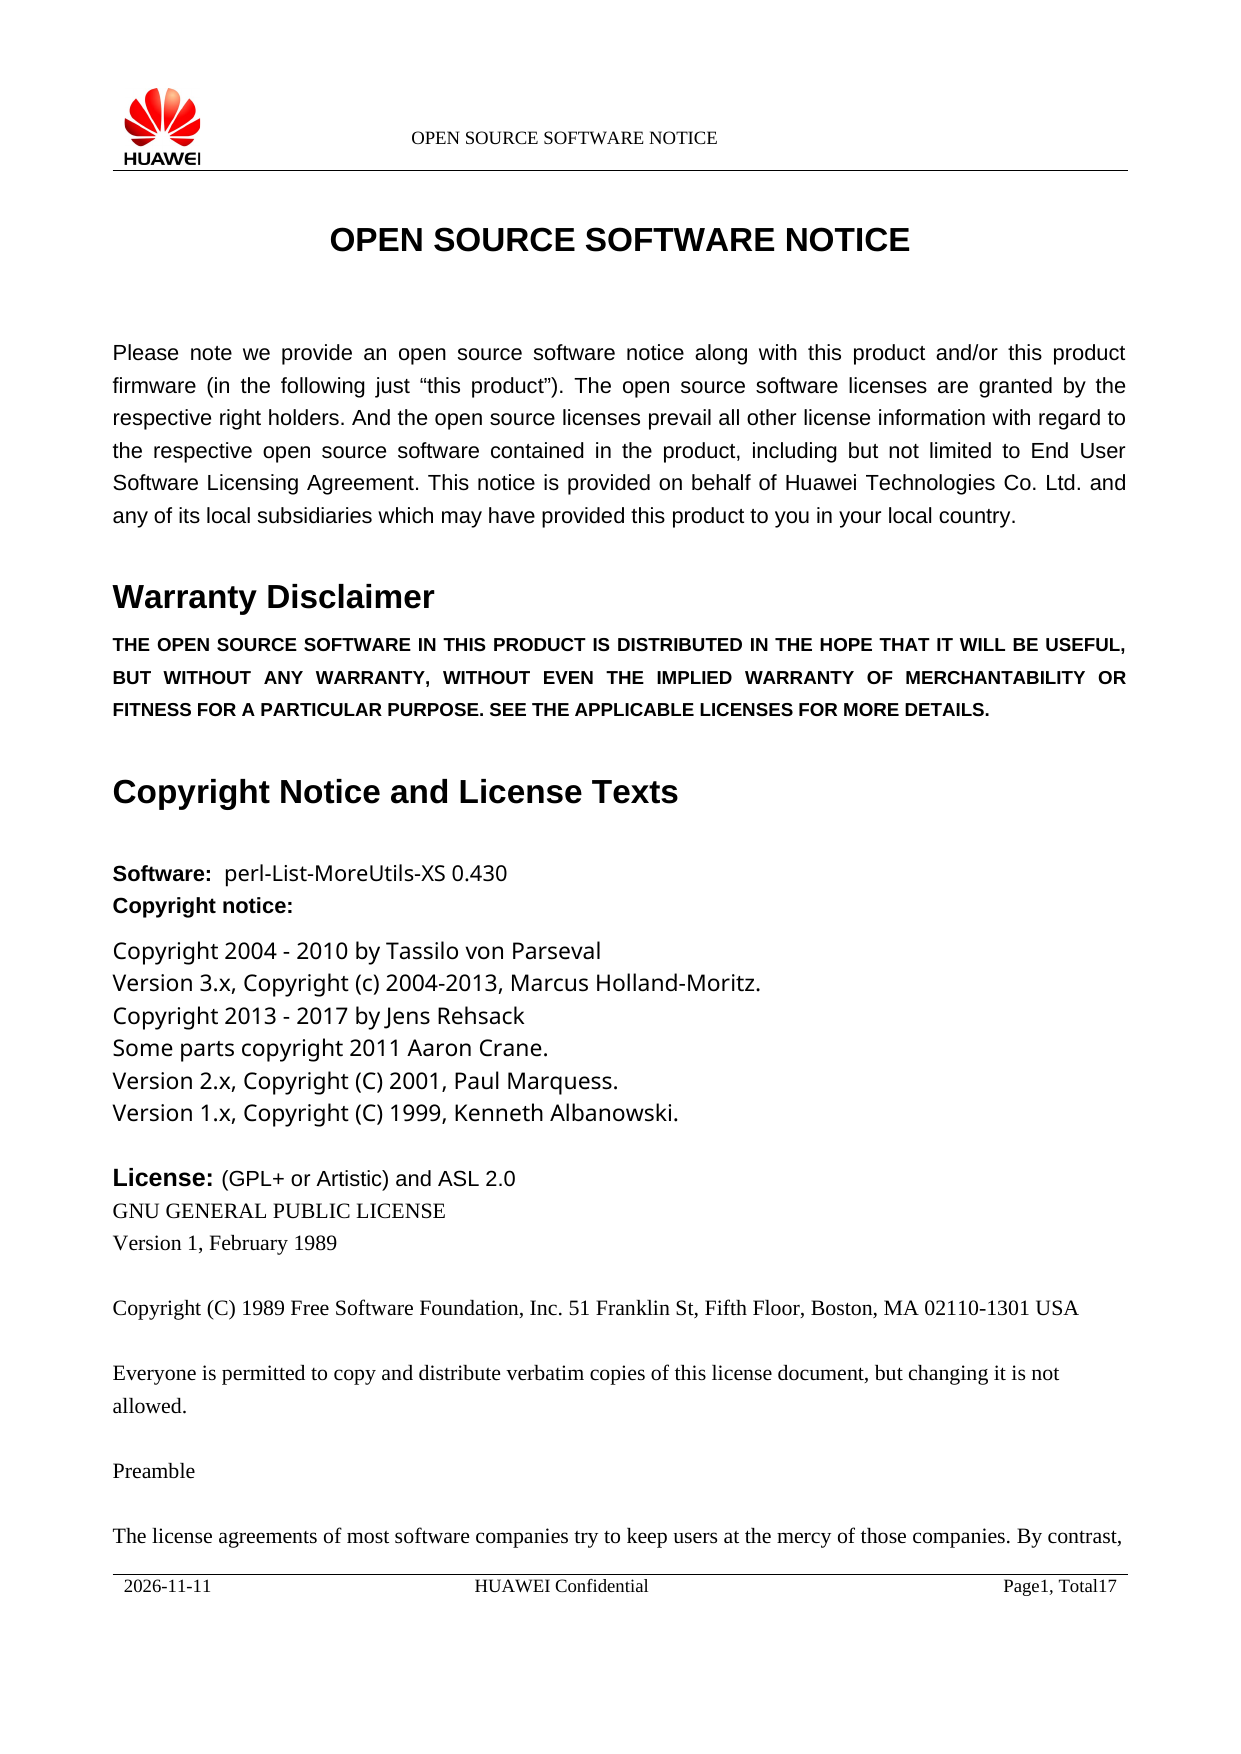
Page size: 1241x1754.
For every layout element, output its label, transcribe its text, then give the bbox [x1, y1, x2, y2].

text Copyright 2004 - 2010 by Tassilo von Parseval Version 3.x, Copyright (c) 2004-2013, Marcus Holland-Moritz. Copyright 2013 - 2017 by Jens Rehsack Some parts copyright 2011 Aaron Crane. Version 2.x, Copyright (C) 2001, Paul Marquess. Version 1.x, Copyright (C) 1999, Kenneth Albanowski. [112, 934, 1128, 1161]
text Warranty Disclaimer [112, 564, 1128, 629]
text Copyright notice: [112, 889, 1128, 921]
text The open source software in this product is distributed in the hope that it will be useful, but WITHOUT ANY WARRANTY, without even the implied warranty of MERCHANTABILITY or FITNESS FOR A PARTICULAR PURPOSE. See the applicable licenses for more details. [112, 629, 1128, 726]
text Please note we provide an open source software notice along with this product and/or this product firmware (in the following just “this product”). The open source software licenses are granted by the respective right holders. And the open source licenses prevail all other license information with regard to the respective open source software contained in the product, including but not limited to End User Software Licensing Agreement. This notice is provided on behalf of Huawei Technologies Co. Ltd. and any of its local subsidiaries which may have provided this product to you in your local country. [112, 336, 1128, 531]
title Software: perl-List-MoreUtils-XS 0.430 [112, 856, 1128, 889]
picture [124, 88, 201, 165]
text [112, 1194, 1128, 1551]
text License: (GPL+ or Artistic) and ASL 2.0 [112, 1161, 1128, 1194]
text OPEN SOURCE SOFTWARE NOTICE [112, 206, 1128, 271]
text Copyright Notice and License Texts [112, 759, 1128, 824]
